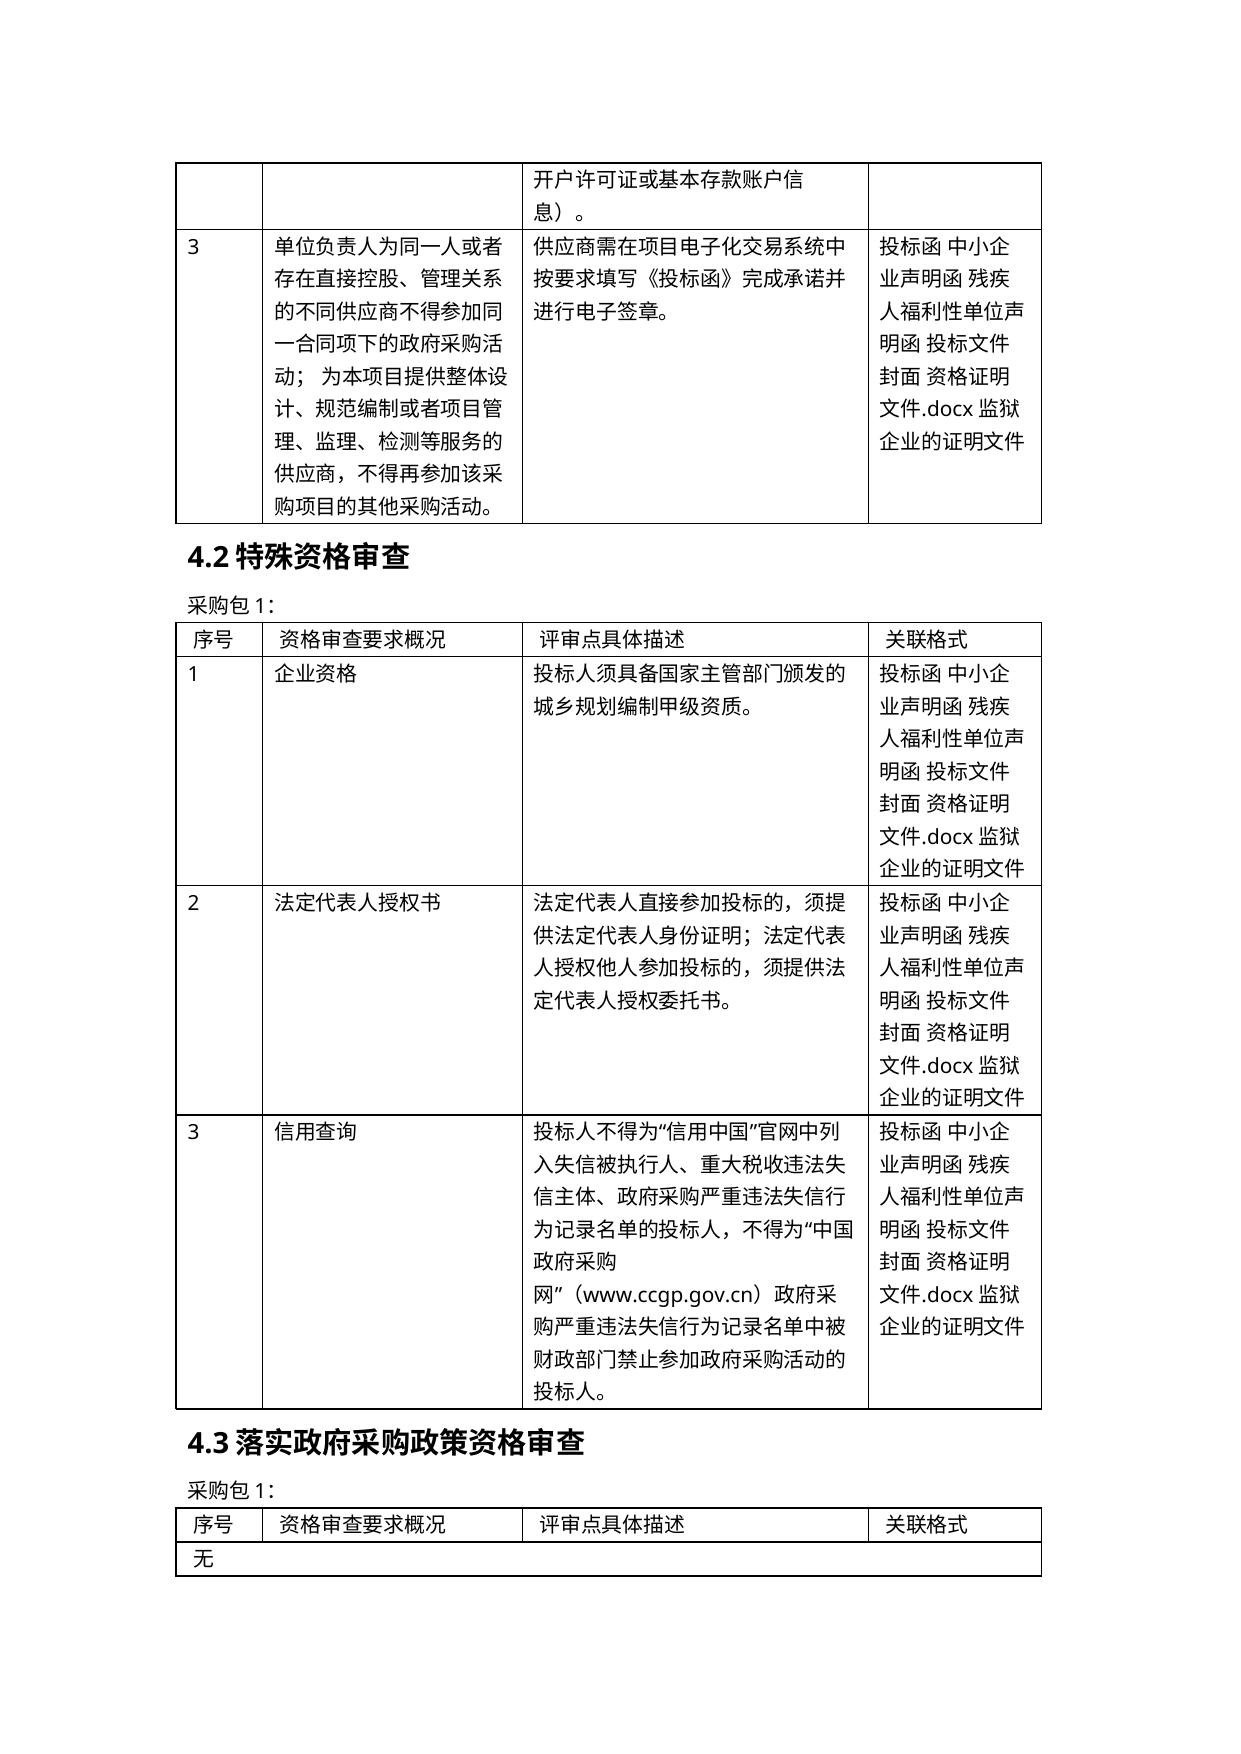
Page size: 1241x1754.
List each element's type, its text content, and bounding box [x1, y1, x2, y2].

table_header 评审点具体描述 [523, 1509, 868, 1541]
table_cell 投标函 中小企业声明函 残疾人福利性单位声明函 投标文件封面 资格证明文件.docx 监狱企业的证明文件 [869, 230, 1041, 523]
table_cell 信用查询 [263, 1116, 522, 1408]
table_cell 3 [177, 230, 262, 523]
table_header 序号 [177, 623, 262, 656]
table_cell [263, 164, 522, 228]
table_cell 3 [177, 1116, 262, 1408]
text 采购包1： [187, 1474, 1053, 1507]
table_cell 投标函 中小企业声明函 残疾人福利性单位声明函 投标文件封面 资格证明文件.docx 监狱企业的证明文件 [869, 657, 1041, 885]
text 4.2特殊资格审查 [187, 524, 1053, 589]
table_cell 法定代表人直接参加投标的，须提供法定代表人身份证明；法定代表人授权他人参加投标的，须提供法定代表人授权委托书。 [523, 886, 868, 1114]
table_cell 供应商需在项目电子化交易系统中按要求填写《投标函》完成承诺并进行电子签章。 [523, 230, 868, 523]
table_header 序号 [177, 1509, 262, 1541]
table_cell 2 [177, 164, 262, 228]
table_cell 无 [177, 1543, 1041, 1575]
table_cell 法定代表人授权书 [263, 886, 522, 1114]
table_cell 单位负责人为同一人或者存在直接控股、管理关系的不同供应商不得参加同一合同项下的政府采购活动； 为本项目提供整体设计、规范编制或者项目管理、监理、检测等服务的供应商，不得再参加该采购项目的其他采购活动。 [263, 230, 522, 523]
table_cell 1 [177, 657, 262, 885]
table_header 关联格式 [869, 623, 1041, 656]
text 4.3落实政府采购政策资格审查 [187, 1409, 1053, 1474]
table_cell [869, 164, 1041, 228]
table_cell 投标函 中小企业声明函 残疾人福利性单位声明函 投标文件封面 资格证明文件.docx 监狱企业的证明文件 [869, 1116, 1041, 1408]
table_header 关联格式 [869, 1509, 1041, 1541]
table_cell 企业资格 [263, 657, 522, 885]
table_cell 投标人须具备国家主管部门颁发的城乡规划编制甲级资质。 [523, 657, 868, 885]
table_cell 投标人不得为“信用中国”官网中列入失信被执行人、重大税收违法失信主体、政府采购严重违法失信行为记录名单的投标人，不得为“中国政府采购网”（www.ccgp.gov.cn）政府采购严重违法失信行为记录名单中被财政部门禁止参加政府采购活动的投标人。 [523, 1116, 868, 1408]
table_header 资格审查要求概况 [263, 623, 522, 656]
table_header 评审点具体描述 [523, 623, 868, 656]
table_header 资格审查要求概况 [263, 1509, 522, 1541]
table_cell 2 [177, 886, 262, 1114]
table_cell 投标函 中小企业声明函 残疾人福利性单位声明函 投标文件封面 资格证明文件.docx 监狱企业的证明文件 [869, 886, 1041, 1114]
text 采购包1： [187, 589, 1053, 622]
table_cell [523, 164, 868, 228]
